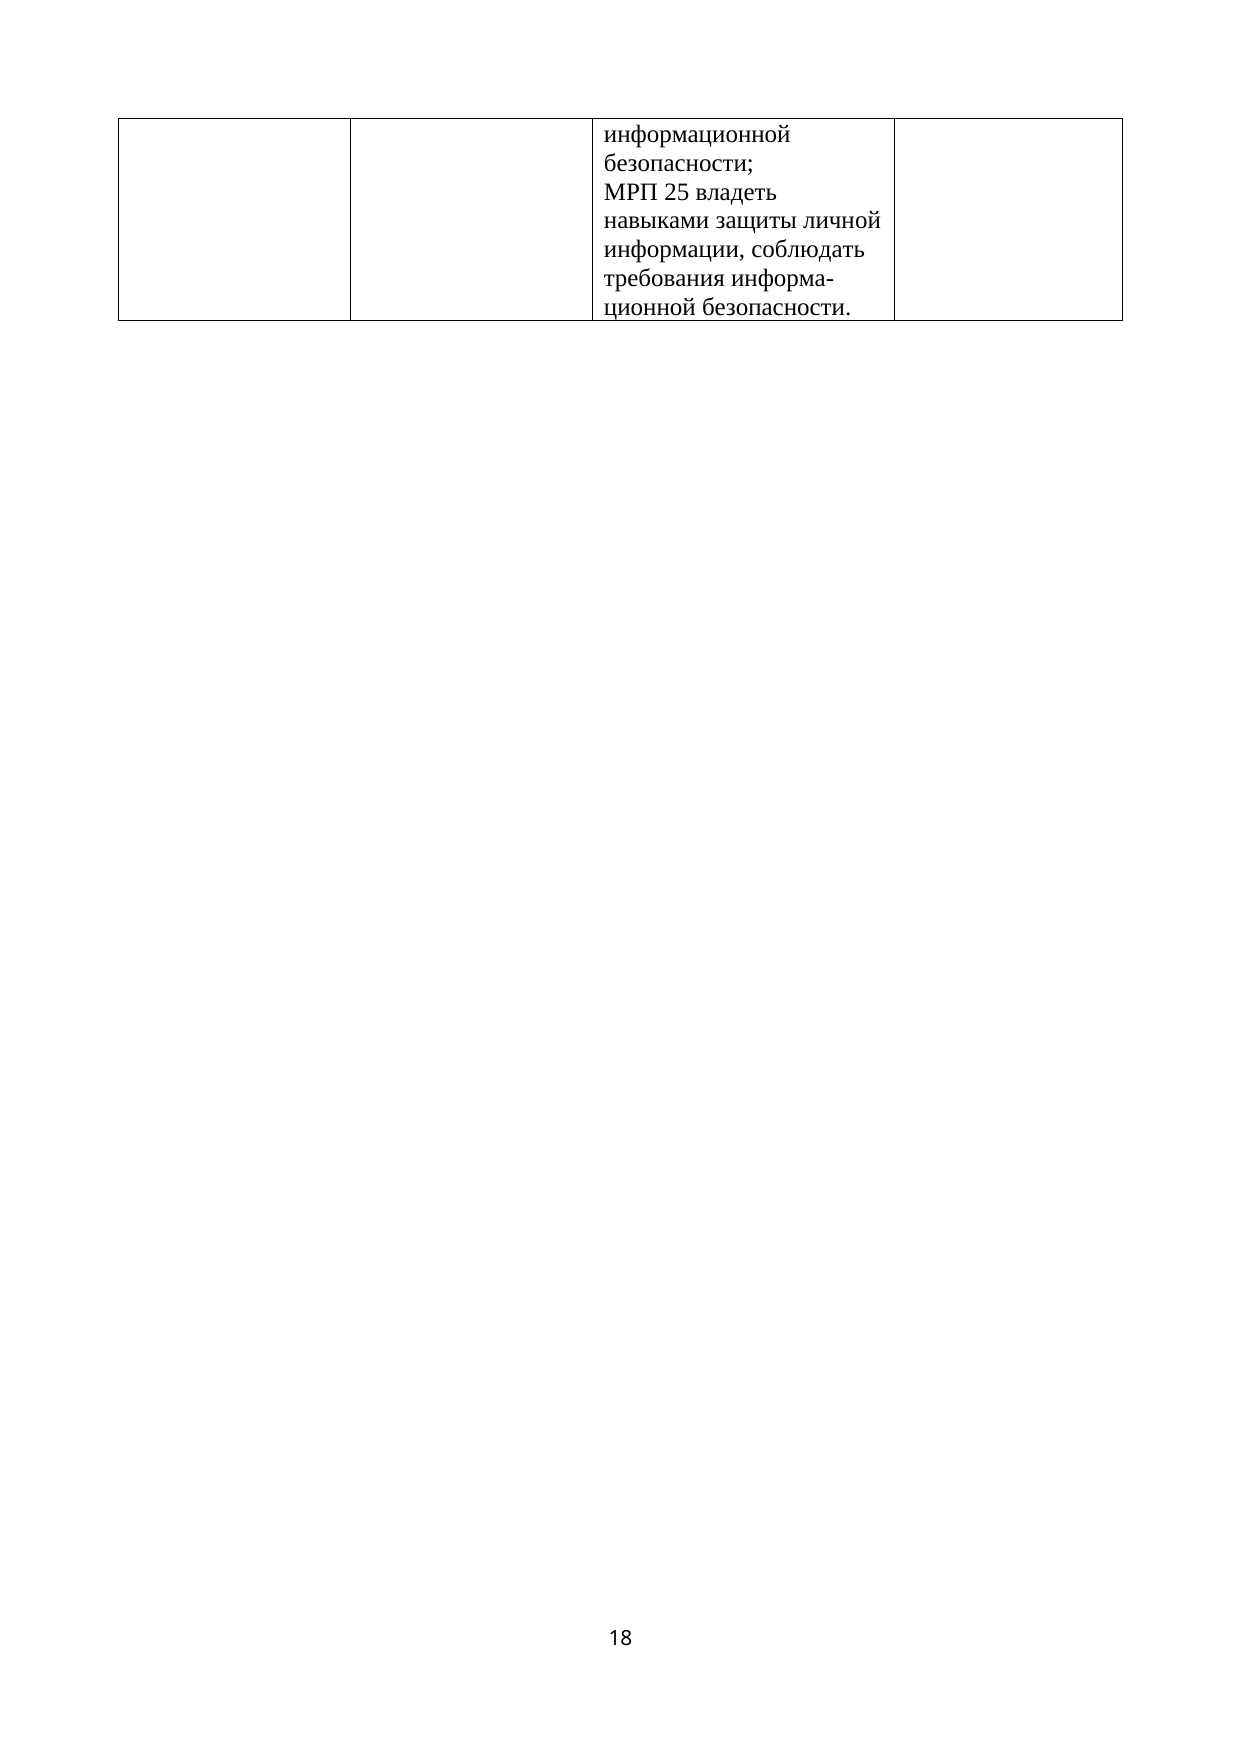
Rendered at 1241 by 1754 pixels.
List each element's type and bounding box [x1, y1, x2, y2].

table_cell [119, 119, 350, 320]
table_cell [895, 119, 1122, 320]
table_cell [593, 119, 894, 320]
table_cell [351, 119, 592, 320]
